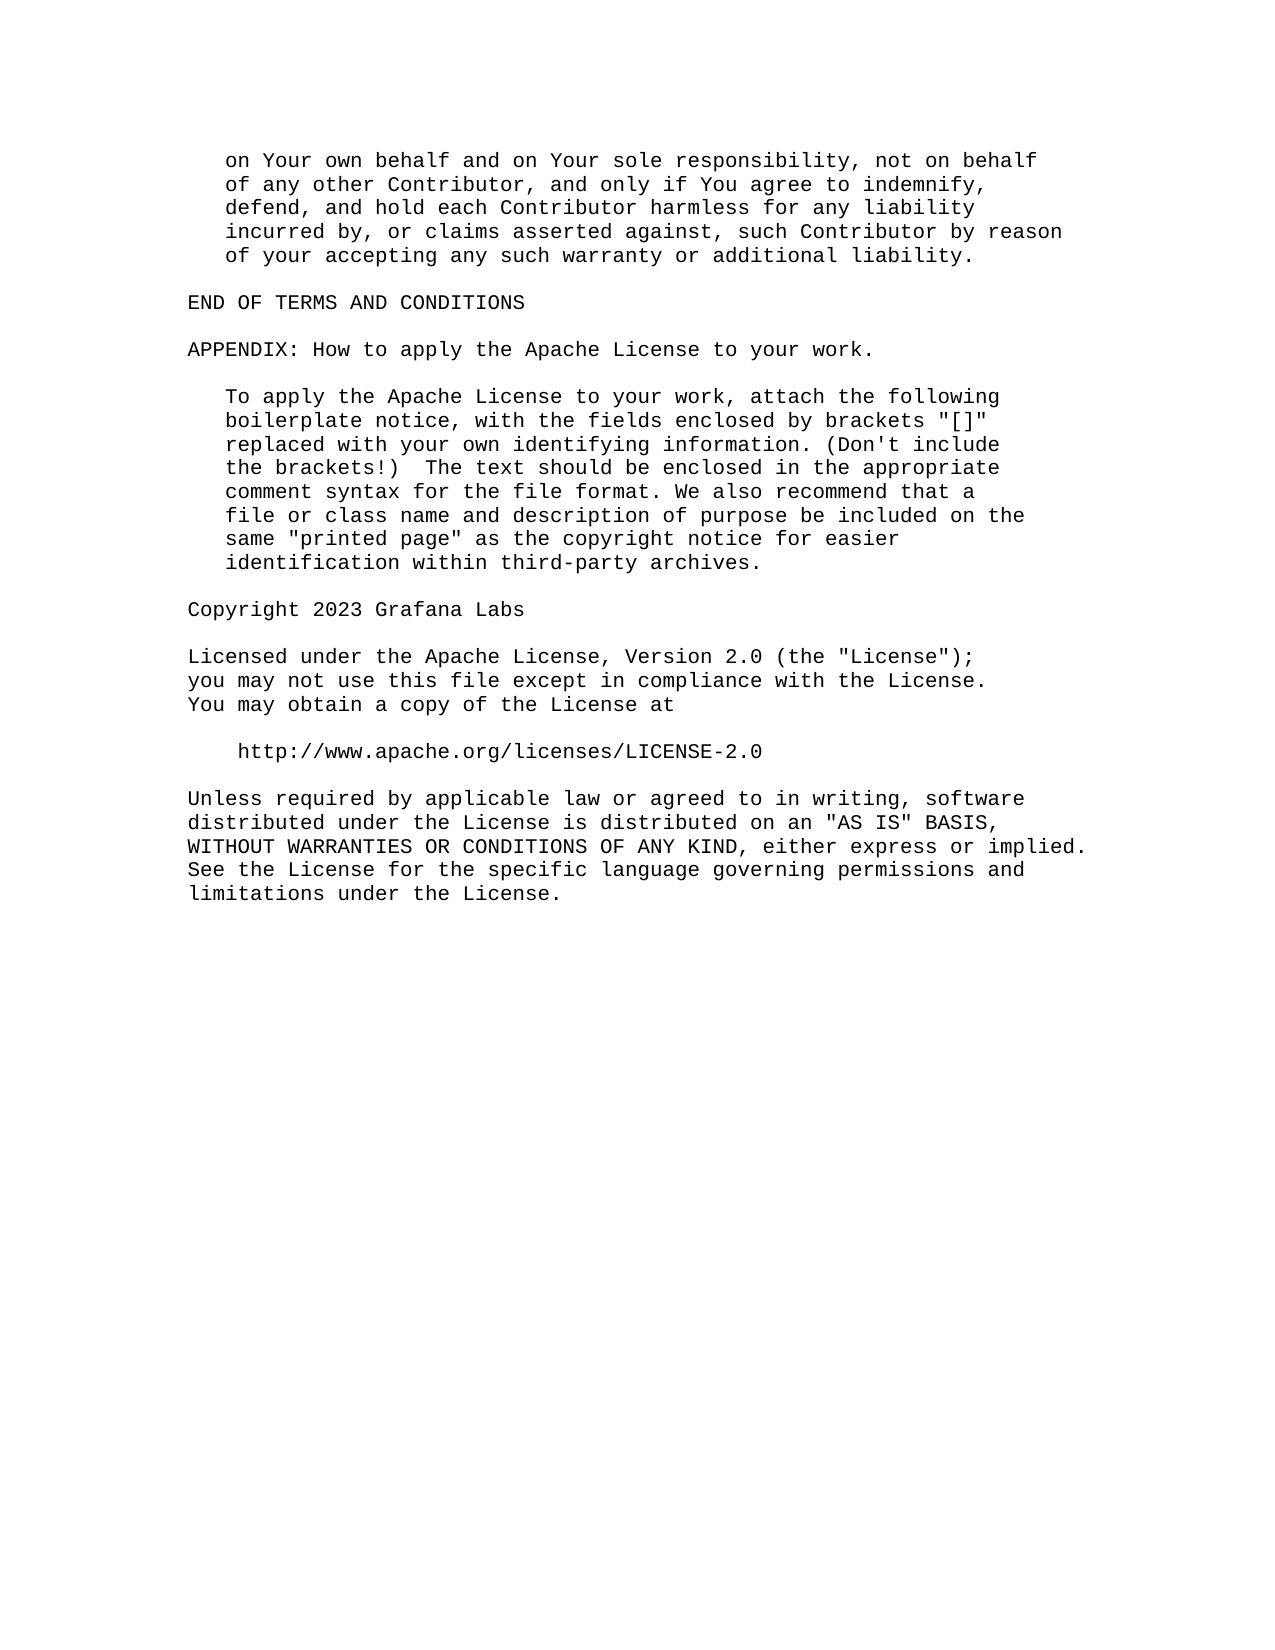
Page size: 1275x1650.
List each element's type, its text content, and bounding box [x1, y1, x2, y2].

text Unless required by applicable law or agreed to in writing, software [150, 788, 1125, 812]
text replaced with your own identifying information. (Don't include [150, 434, 1125, 457]
text http://www.apache.org/licenses/LICENSE-2.0 [150, 741, 1125, 765]
text comment syntax for the file format. We also recommend that a [150, 481, 1125, 505]
text of your accepting any such warranty or additional liability. [150, 244, 1125, 268]
text See the License for the specific language governing permissions and [150, 859, 1125, 883]
text You may obtain a copy of the License at [150, 694, 1125, 717]
text boilerplate notice, with the fields enclosed by brackets "[]" [150, 410, 1125, 434]
text To apply the Apache License to your work, attach the following [150, 386, 1125, 410]
text APPENDIX: How to apply the Apache License to your work. [150, 339, 1125, 363]
text incurred by, or claims asserted against, such Contributor by reason [150, 221, 1125, 244]
text Copyright 2023 Grafana Labs [150, 599, 1125, 623]
text you may not use this file except in compliance with the License. [150, 670, 1125, 694]
text distributed under the License is distributed on an "AS IS" BASIS, [150, 812, 1125, 836]
text defend, and hold each Contributor harmless for any liability [150, 197, 1125, 221]
text WITHOUT WARRANTIES OR CONDITIONS OF ANY KIND, either express or implied. [150, 836, 1125, 859]
text limitations under the License. [150, 883, 1125, 907]
text the brackets!) The text should be enclosed in the appropriate [150, 457, 1125, 481]
text Licensed under the Apache License, Version 2.0 (the "License"); [150, 647, 1125, 670]
text identification within third-party archives. [150, 552, 1125, 576]
text file or class name and description of purpose be included on the [150, 505, 1125, 528]
text END OF TERMS AND CONDITIONS [150, 292, 1125, 316]
text same "printed page" as the copyright notice for easier [150, 528, 1125, 552]
text on Your own behalf and on Your sole responsibility, not on behalf [150, 150, 1125, 174]
text of any other Contributor, and only if You agree to indemnify, [150, 174, 1125, 197]
